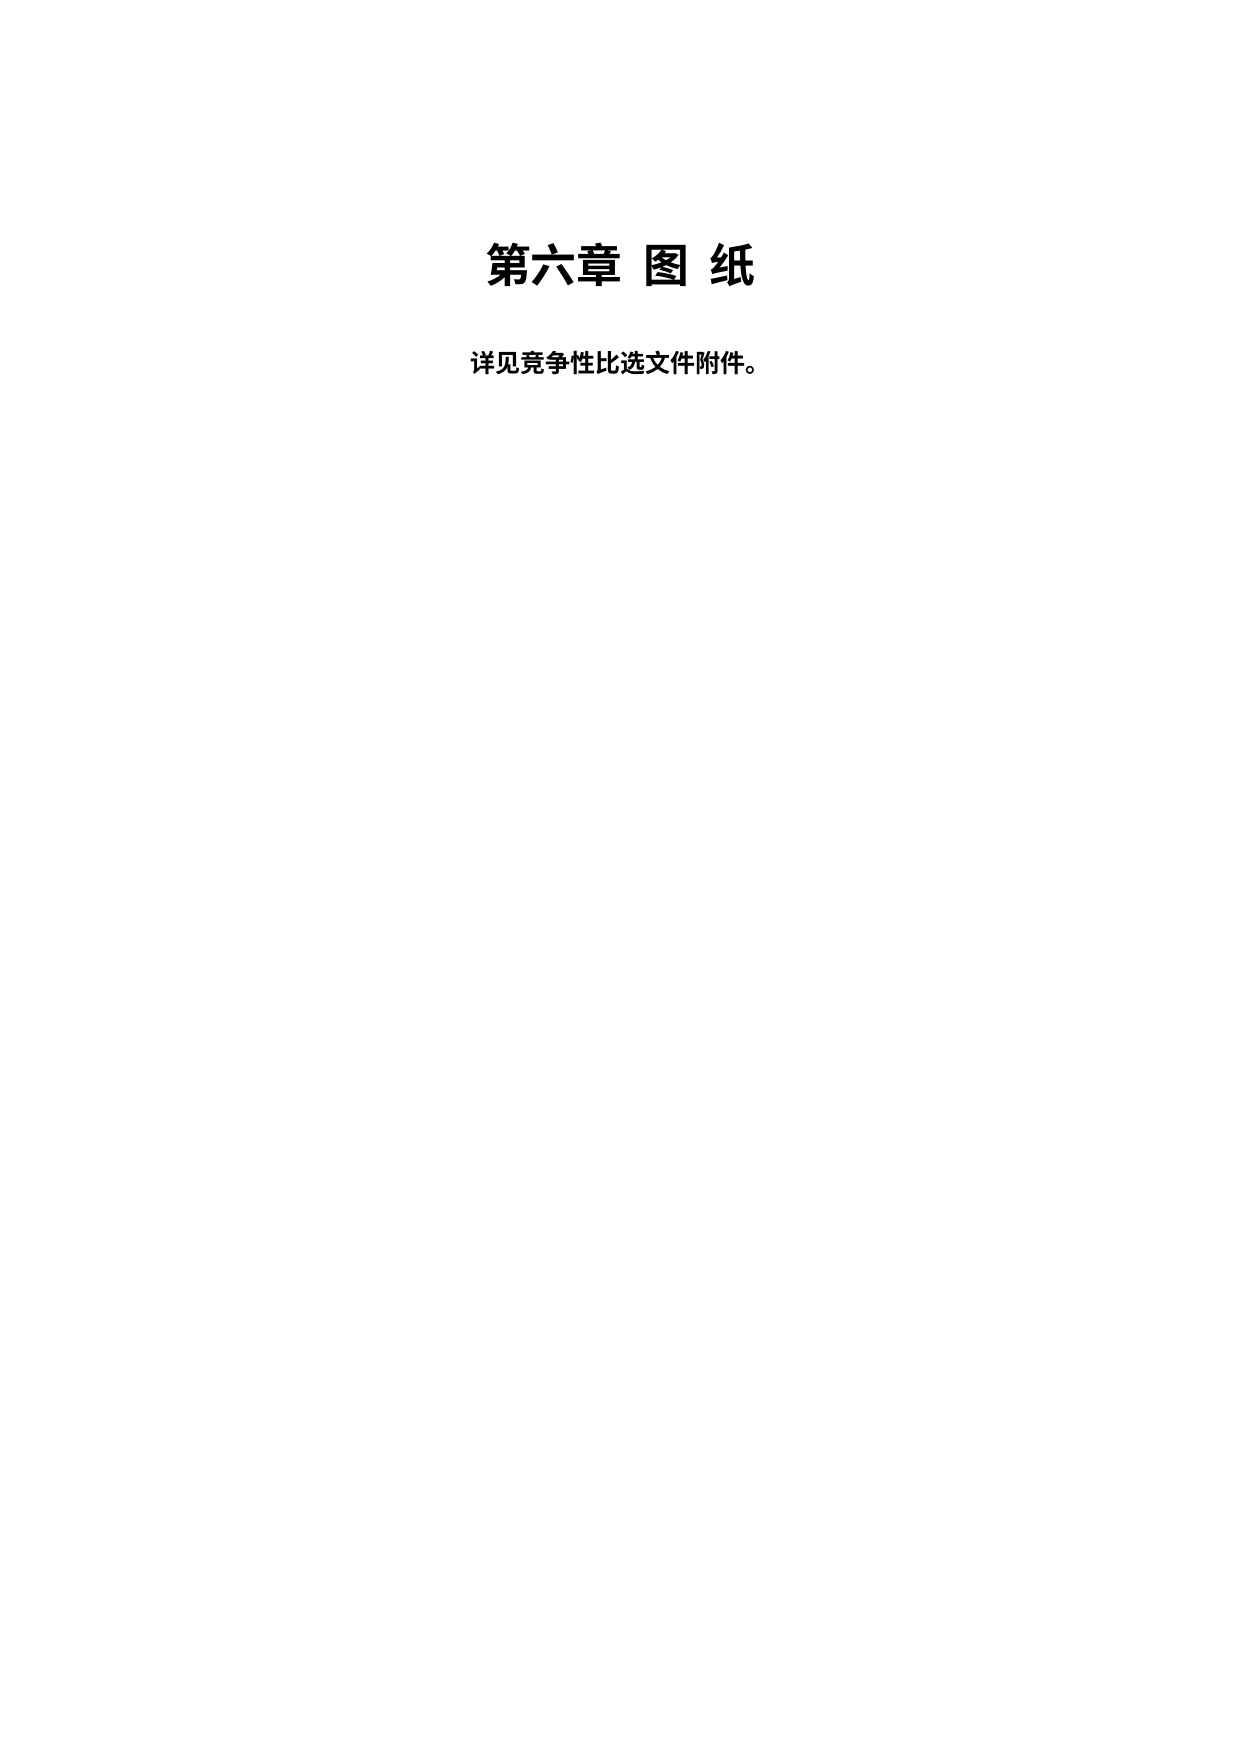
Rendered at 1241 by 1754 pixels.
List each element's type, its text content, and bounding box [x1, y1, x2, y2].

text 详见竞争性比选文件附件。 [188, 328, 1052, 395]
subtitle 第六章 图 纸 [188, 229, 1052, 295]
